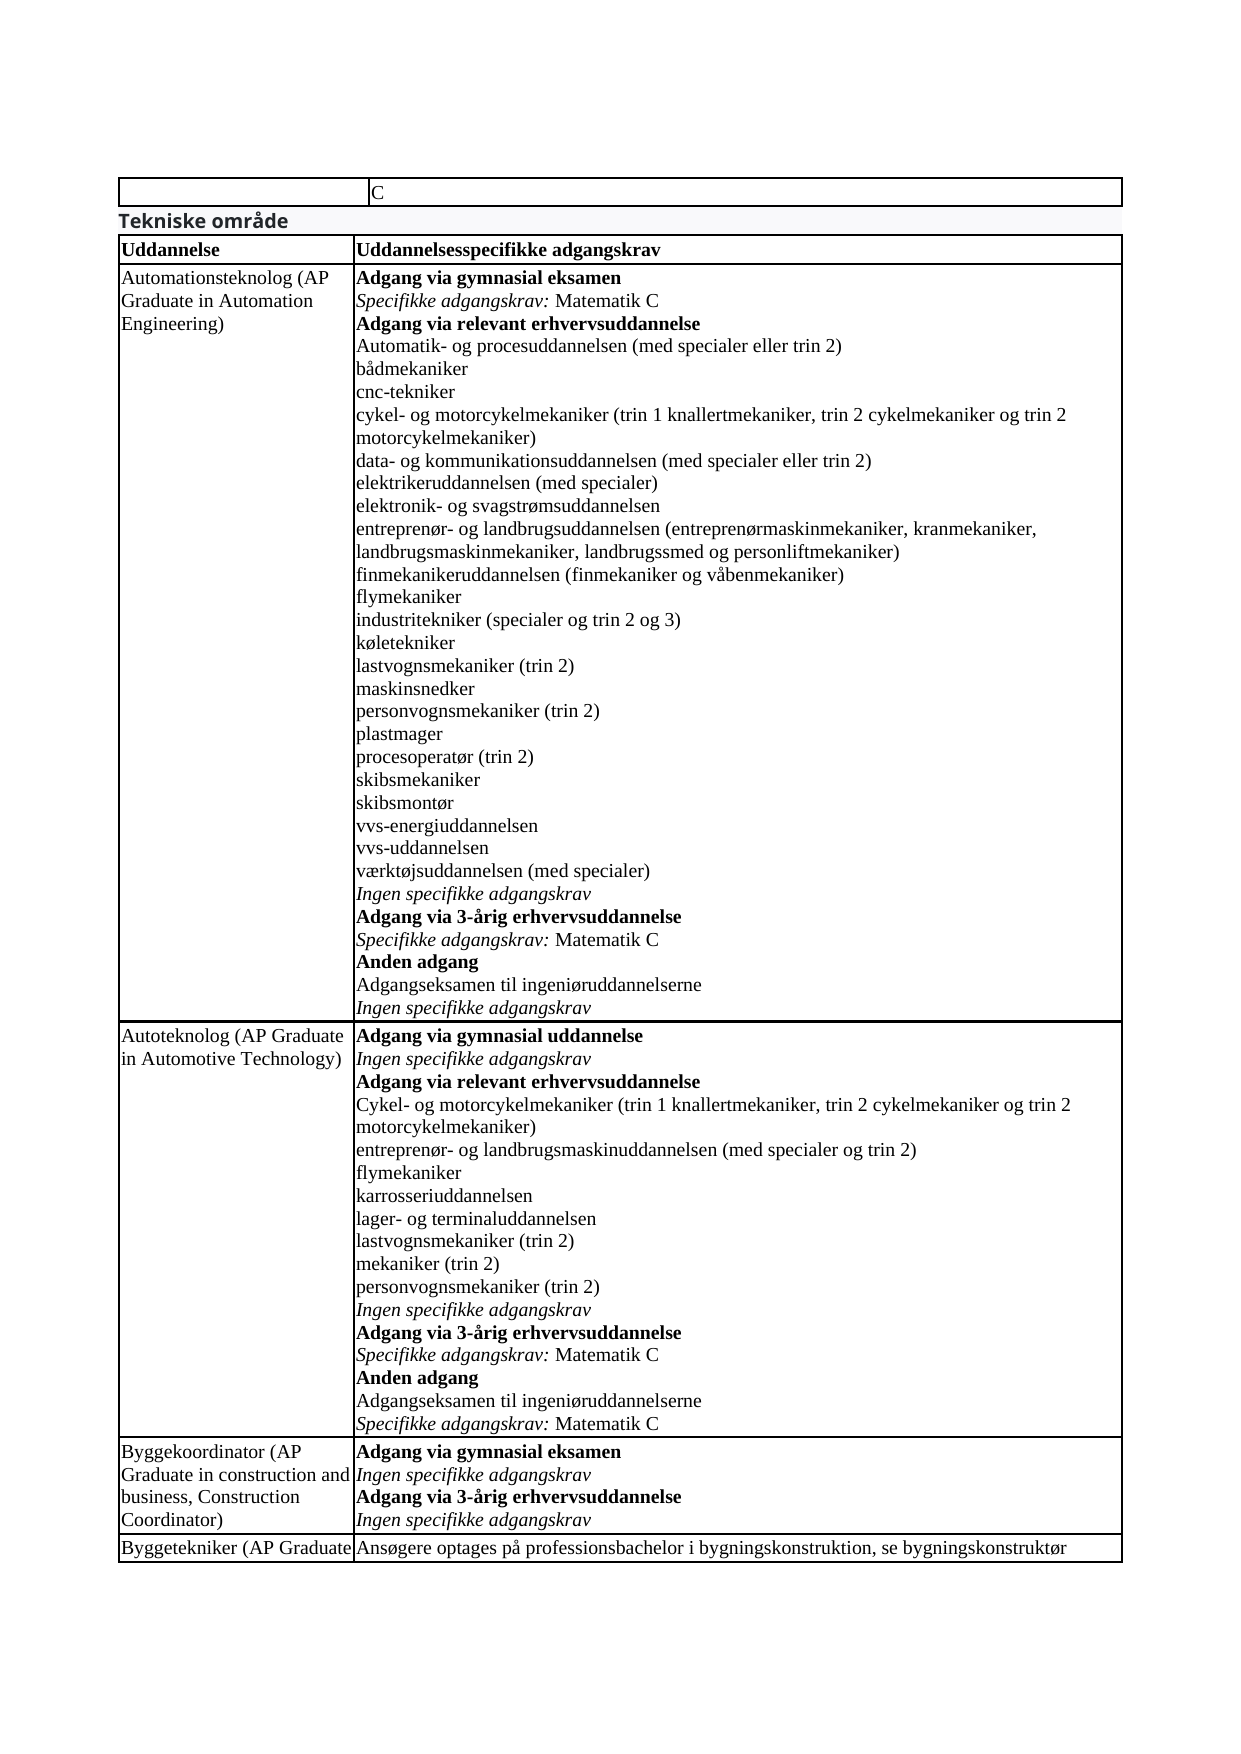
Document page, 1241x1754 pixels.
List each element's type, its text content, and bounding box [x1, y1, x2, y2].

table_header [120, 1438, 353, 1533]
table_header [120, 1023, 353, 1436]
table_header [355, 236, 1121, 263]
table_header [120, 265, 353, 1020]
table_header [120, 179, 368, 205]
text Tekniske område [118, 207, 1122, 234]
table_header [355, 1535, 1121, 1561]
table_header [355, 265, 1121, 1020]
table_header [120, 236, 353, 263]
table_header [355, 1438, 1121, 1533]
table_header [370, 179, 1121, 205]
table_header [355, 1023, 1121, 1436]
table_header [120, 1535, 353, 1561]
